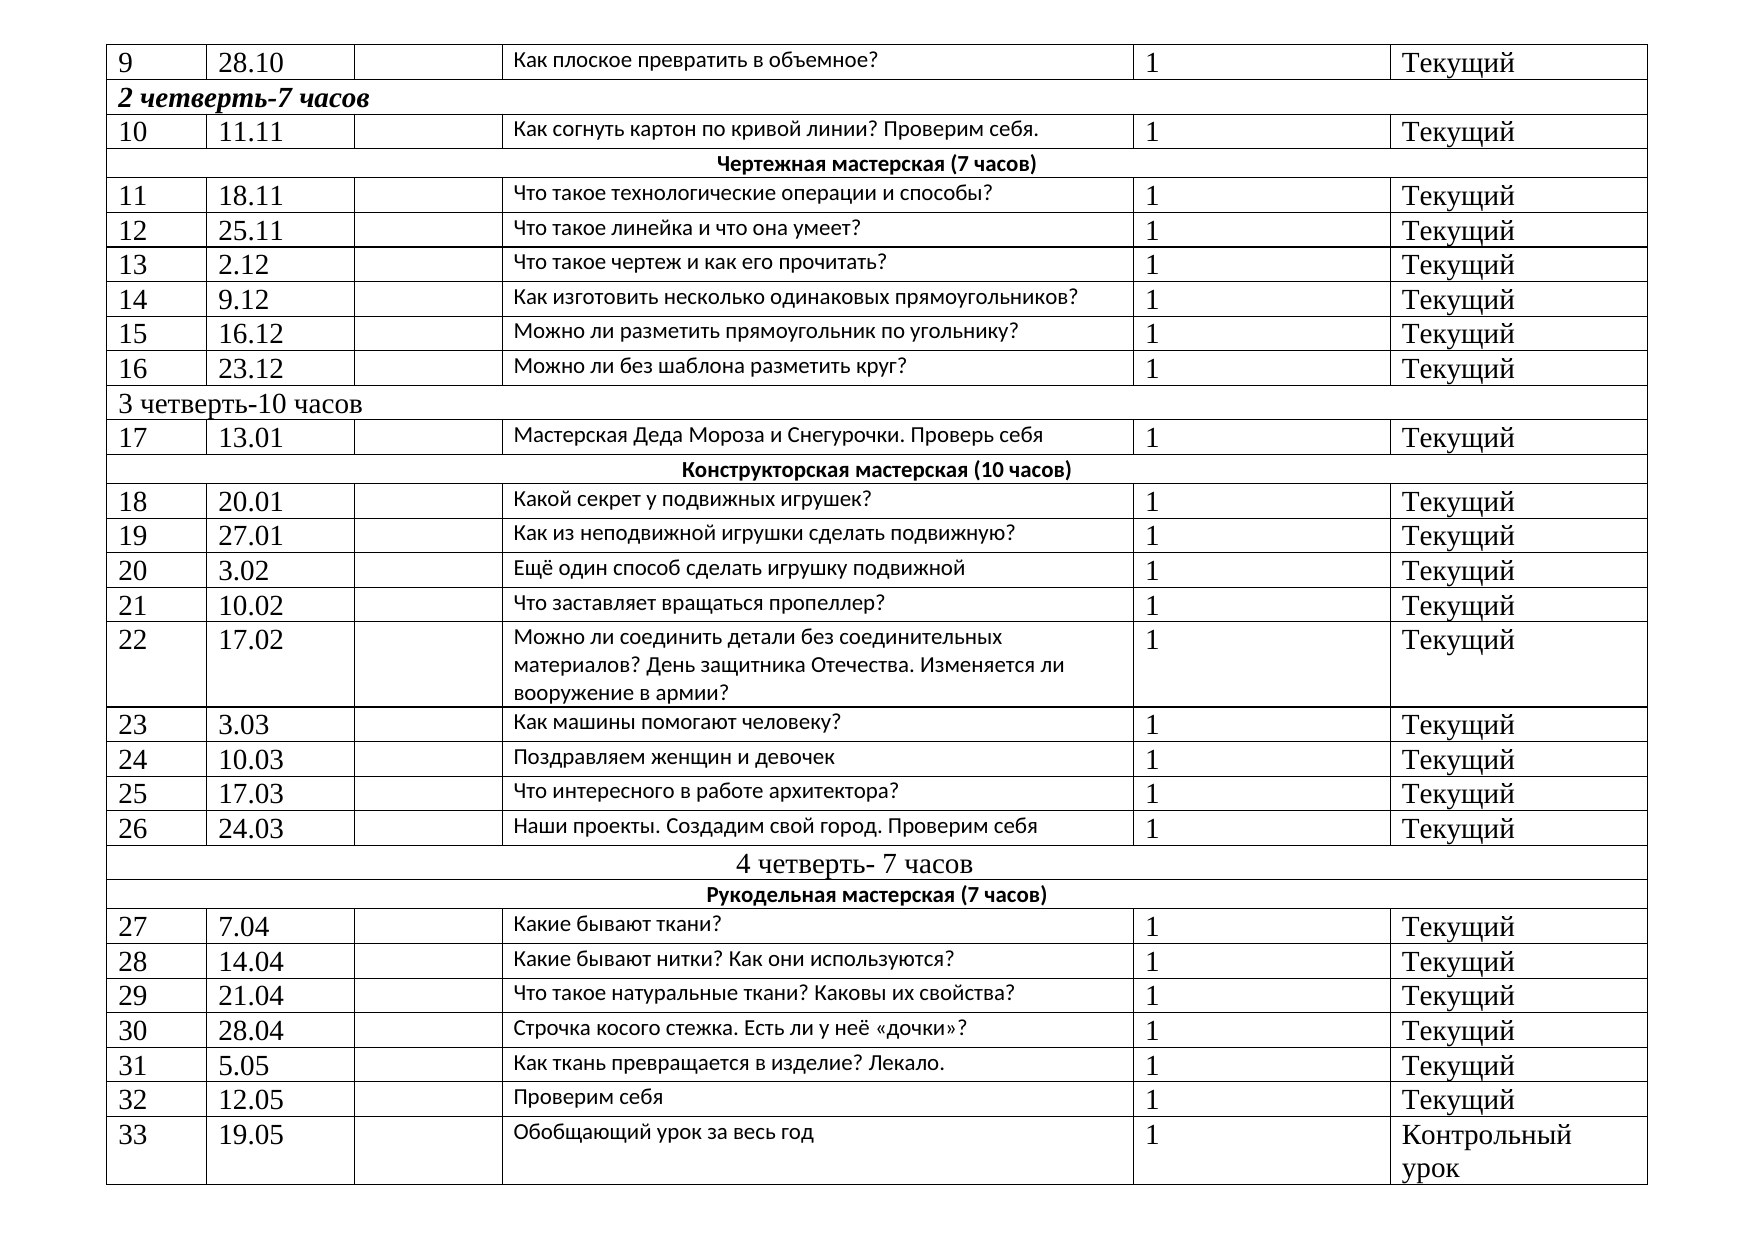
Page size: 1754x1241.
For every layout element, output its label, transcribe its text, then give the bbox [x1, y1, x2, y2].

table_cell 9.12 [207, 282, 354, 316]
table_cell 31 [107, 1048, 206, 1081]
table_cell 3 четверть-10 часов [107, 386, 1647, 419]
table_cell Поздравляем женщин и девочек [503, 742, 1133, 776]
table_cell Текущий [1391, 777, 1647, 810]
table_cell 1 [1134, 742, 1390, 776]
table_cell 2 четверть-7 часов [107, 80, 1647, 113]
table_cell 3.03 [207, 708, 354, 741]
table_cell 1 [1134, 588, 1390, 621]
table_cell [355, 484, 502, 517]
table_cell Текущий [1391, 944, 1647, 977]
table_cell Текущий [1391, 588, 1647, 621]
table_cell [355, 622, 502, 706]
table_cell [355, 909, 502, 943]
table_cell 11.11 [207, 115, 354, 148]
table_cell [355, 553, 502, 587]
table_cell 17.03 [207, 777, 354, 810]
table_cell 1 [1134, 777, 1390, 810]
table_cell [355, 282, 502, 316]
table_cell Что такое технологические операции и способы? [503, 178, 1133, 212]
table_cell Контрольный урок [1391, 1117, 1647, 1184]
table_cell 24.03 [207, 811, 354, 845]
table_cell 1 [1134, 1082, 1390, 1116]
table_cell 27 [107, 909, 206, 943]
table_cell Можно ли соединить детали без соединительных материалов? День защитника Отечества. Изменяется ли вооружение в армии? [503, 622, 1133, 706]
table_cell Текущий [1391, 909, 1647, 943]
table_cell Текущий [1391, 742, 1647, 776]
table_cell Какой секрет у подвижных игрушек? [503, 484, 1133, 517]
table_cell Текущий [1391, 45, 1647, 79]
table_cell Как ткань превращается в изделие? Лекало. [503, 1048, 1133, 1081]
table_cell 26 [107, 811, 206, 845]
table_cell 23.12 [207, 351, 354, 385]
table_cell Текущий [1391, 351, 1647, 385]
table_cell 25.11 [207, 213, 354, 246]
table_cell 1 [1134, 1013, 1390, 1047]
table_cell Можно ли без шаблона разметить круг? [503, 351, 1133, 385]
table_cell 19 [107, 519, 206, 552]
table_cell 1 [1134, 317, 1390, 350]
table_cell [355, 248, 502, 281]
table_cell 16 [107, 351, 206, 385]
table_cell 28.10 [207, 45, 354, 79]
table_cell [355, 1082, 502, 1116]
table_cell 22 [107, 622, 206, 706]
table_cell Что заставляет вращаться пропеллер? [503, 588, 1133, 621]
table_cell 11 [107, 178, 206, 212]
table_cell Текущий [1391, 1082, 1647, 1116]
table_cell Как машины помогают человеку? [503, 708, 1133, 741]
table_cell Текущий [1391, 282, 1647, 316]
table_cell Как плоское превратить в объемное? [503, 45, 1133, 79]
table_cell Текущий [1391, 484, 1647, 517]
table_cell 21.04 [207, 979, 354, 1012]
table_cell [355, 1013, 502, 1047]
table_cell 10.02 [207, 588, 354, 621]
table_cell 15 [107, 317, 206, 350]
table_cell 1 [1134, 213, 1390, 246]
table_cell Текущий [1391, 248, 1647, 281]
table_cell 14 [107, 282, 206, 316]
table_cell Что такое чертеж и как его прочитать? [503, 248, 1133, 281]
table_cell Что интересного в работе архитектора? [503, 777, 1133, 810]
table_cell Текущий [1391, 213, 1647, 246]
table_cell Как из неподвижной игрушки сделать подвижную? [503, 519, 1133, 552]
table_cell 25 [107, 777, 206, 810]
table_cell 23 [107, 708, 206, 741]
table_cell Какие бывают нитки? Как они используются? [503, 944, 1133, 977]
table_cell [355, 317, 502, 350]
table_cell 12 [107, 213, 206, 246]
table_cell Чертежная мастерская (7 часов) [107, 149, 1647, 177]
table_cell 1 [1134, 553, 1390, 587]
table_cell Какие бывают ткани? [503, 909, 1133, 943]
table_cell Как изготовить несколько одинаковых прямоугольников? [503, 282, 1133, 316]
table_cell [355, 420, 502, 454]
table_cell [355, 944, 502, 977]
table_cell Конструкторская мастерская (10 часов) [107, 455, 1647, 483]
table_cell Текущий [1391, 708, 1647, 741]
table_cell 17 [107, 420, 206, 454]
table_cell [355, 178, 502, 212]
table_cell Рукодельная мастерская (7 часов) [107, 880, 1647, 908]
table_cell 27.01 [207, 519, 354, 552]
table_cell [355, 519, 502, 552]
table_cell 13 [107, 248, 206, 281]
table_cell Строчка косого стежка. Есть ли у неё «дочки»? [503, 1013, 1133, 1047]
table_cell Текущий [1391, 1048, 1647, 1081]
table_cell 5.05 [207, 1048, 354, 1081]
table_cell Ещё один способ сделать игрушку подвижной [503, 553, 1133, 587]
table_cell [355, 588, 502, 621]
table_cell 1 [1134, 944, 1390, 977]
table_cell 10 [107, 115, 206, 148]
table_cell Текущий [1391, 519, 1647, 552]
table_cell 20.01 [207, 484, 354, 517]
table_cell 1 [1134, 979, 1390, 1012]
table_cell [355, 351, 502, 385]
table_cell [355, 213, 502, 246]
table_cell Текущий [1391, 553, 1647, 587]
table_cell 1 [1134, 811, 1390, 845]
table_cell Текущий [1391, 979, 1647, 1012]
table_cell 2.12 [207, 248, 354, 281]
table_cell 32 [107, 1082, 206, 1116]
table_cell 33 [107, 1117, 206, 1184]
table_cell 16.12 [207, 317, 354, 350]
table_cell Проверим себя [503, 1082, 1133, 1116]
table_cell Что такое линейка и что она умеет? [503, 213, 1133, 246]
table_cell 30 [107, 1013, 206, 1047]
table_cell 1 [1134, 248, 1390, 281]
table_cell [355, 115, 502, 148]
table_cell 19.05 [207, 1117, 354, 1184]
table_cell 10.03 [207, 742, 354, 776]
table_cell [355, 45, 502, 79]
table_cell 1 [1134, 351, 1390, 385]
table_cell 4 четверть- 7 часов [107, 846, 1647, 879]
table_cell 1 [1134, 1117, 1390, 1184]
table_cell [355, 777, 502, 810]
table_cell 14.04 [207, 944, 354, 977]
table_cell 1 [1134, 282, 1390, 316]
table_cell Текущий [1391, 622, 1647, 706]
table_cell 1 [1134, 115, 1390, 148]
table_cell 20 [107, 553, 206, 587]
table_cell [355, 708, 502, 741]
table_cell 1 [1134, 909, 1390, 943]
table_cell Что такое натуральные ткани? Каковы их свойства? [503, 979, 1133, 1012]
table_cell 1 [1134, 420, 1390, 454]
table_cell Как согнуть картон по кривой линии? Проверим себя. [503, 115, 1133, 148]
table_cell 9 [107, 45, 206, 79]
table_cell 12.05 [207, 1082, 354, 1116]
table_cell [355, 1048, 502, 1081]
table_cell Текущий [1391, 1013, 1647, 1047]
table_cell [355, 742, 502, 776]
table_cell 1 [1134, 708, 1390, 741]
table_cell 24 [107, 742, 206, 776]
table_cell [355, 811, 502, 845]
table_cell 18 [107, 484, 206, 517]
table_cell Наши проекты. Создадим свой город. Проверим себя [503, 811, 1133, 845]
table_cell Обобщающий урок за весь год [503, 1117, 1133, 1184]
table_cell [355, 1117, 502, 1184]
table_cell 29 [107, 979, 206, 1012]
table_cell 1 [1134, 1048, 1390, 1081]
table_cell Текущий [1391, 420, 1647, 454]
table_cell 1 [1134, 622, 1390, 706]
table_cell 21 [107, 588, 206, 621]
table_cell 1 [1134, 178, 1390, 212]
table_cell 1 [1134, 484, 1390, 517]
table_cell Мастерская Деда Мороза и Снегурочки. Проверь себя [503, 420, 1133, 454]
table_cell 18.11 [207, 178, 354, 212]
table_cell 17.02 [207, 622, 354, 706]
table_cell Можно ли разметить прямоугольник по угольнику? [503, 317, 1133, 350]
table_cell Текущий [1391, 178, 1647, 212]
table_cell Текущий [1391, 811, 1647, 845]
table_cell 28 [107, 944, 206, 977]
table_cell 13.01 [207, 420, 354, 454]
table_cell 28.04 [207, 1013, 354, 1047]
table_cell 1 [1134, 45, 1390, 79]
table_cell [355, 979, 502, 1012]
table_cell Текущий [1391, 317, 1647, 350]
table_cell Текущий [1391, 115, 1647, 148]
table_cell 3.02 [207, 553, 354, 587]
table_cell 1 [1134, 519, 1390, 552]
table_cell 7.04 [207, 909, 354, 943]
